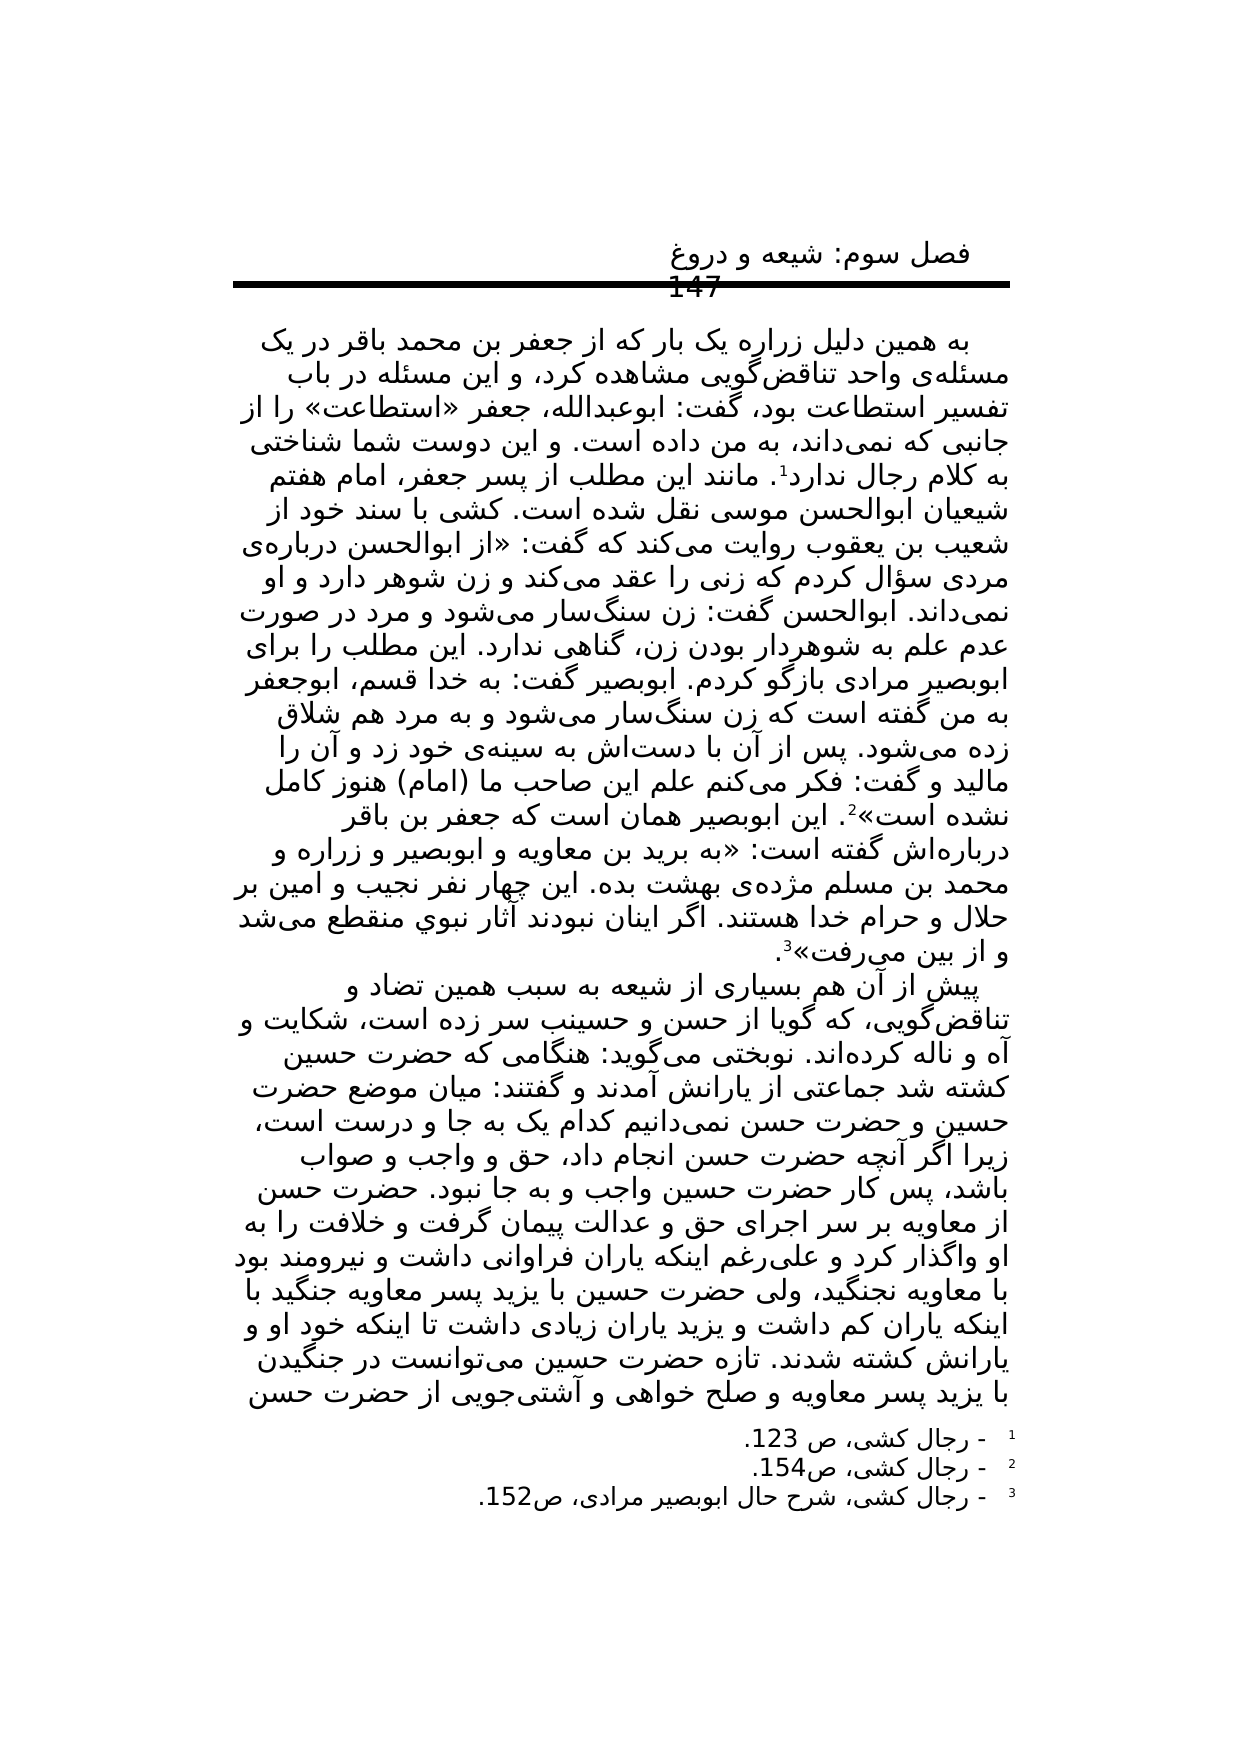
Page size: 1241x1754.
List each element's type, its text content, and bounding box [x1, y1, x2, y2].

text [230, 968, 1010, 1409]
text به همین دلیل زراره یک بار که از جعفر بن محمد باقر در یک مسئله‌ی واحد تناقض‌گویی مشاهده کرد، و این مسئله در باب تفسیر استطاعت بود، گفت: ابوعبدالله، جعفر «استطاعت» را از جانبی که نمی‌داند، به من داده است. و این دوست شما شناختی به کلام رجال ندارد. مانند این مطلب از پسر جعفر، امام هفتم شیعیان ابوالحسن موسی نقل شده است. کشی با سند خود از شعیب بن یعقوب روایت می‌کند که گفت: «از ابوالحسن درباره‌ی مردی سؤال کردم که زنی را عقد می‌کند و زن شوهر دارد و او نمی‌داند. ابوالحسن گفت: زن سنگ‌سار می‌شود و مرد در صورت عدم علم به شوهردار ‌بودن زن، گناهی ندارد. این مطلب را برای ابوبصیر مرادی بازگو کردم. ابوبصیر گفت: به خدا قسم، ابوجعفر به من گفته است که زن سنگ‌سار می‌شود و به مرد هم شلاق زده می‌شود. پس از آن با دست‌اش به سینه‌ی خود زد و آن را مالید و گفت: فکر می‌کنم علم این صاحب ما (امام) هنوز کامل نشده است». این ابوبصیر همان است که جعفر بن باقر درباره‌اش گفته است: «به برید بن معاویه و ابوبصیر و زراره و محمد بن مسلم مژده‌ی بهشت بده. این چهار نفر نجیب و امین بر حلال و حرام خدا هستند. اگر اینان نبودند آثار نبوي منقطع می‌شد و از بین می‌رفت». [230, 323, 1010, 968]
